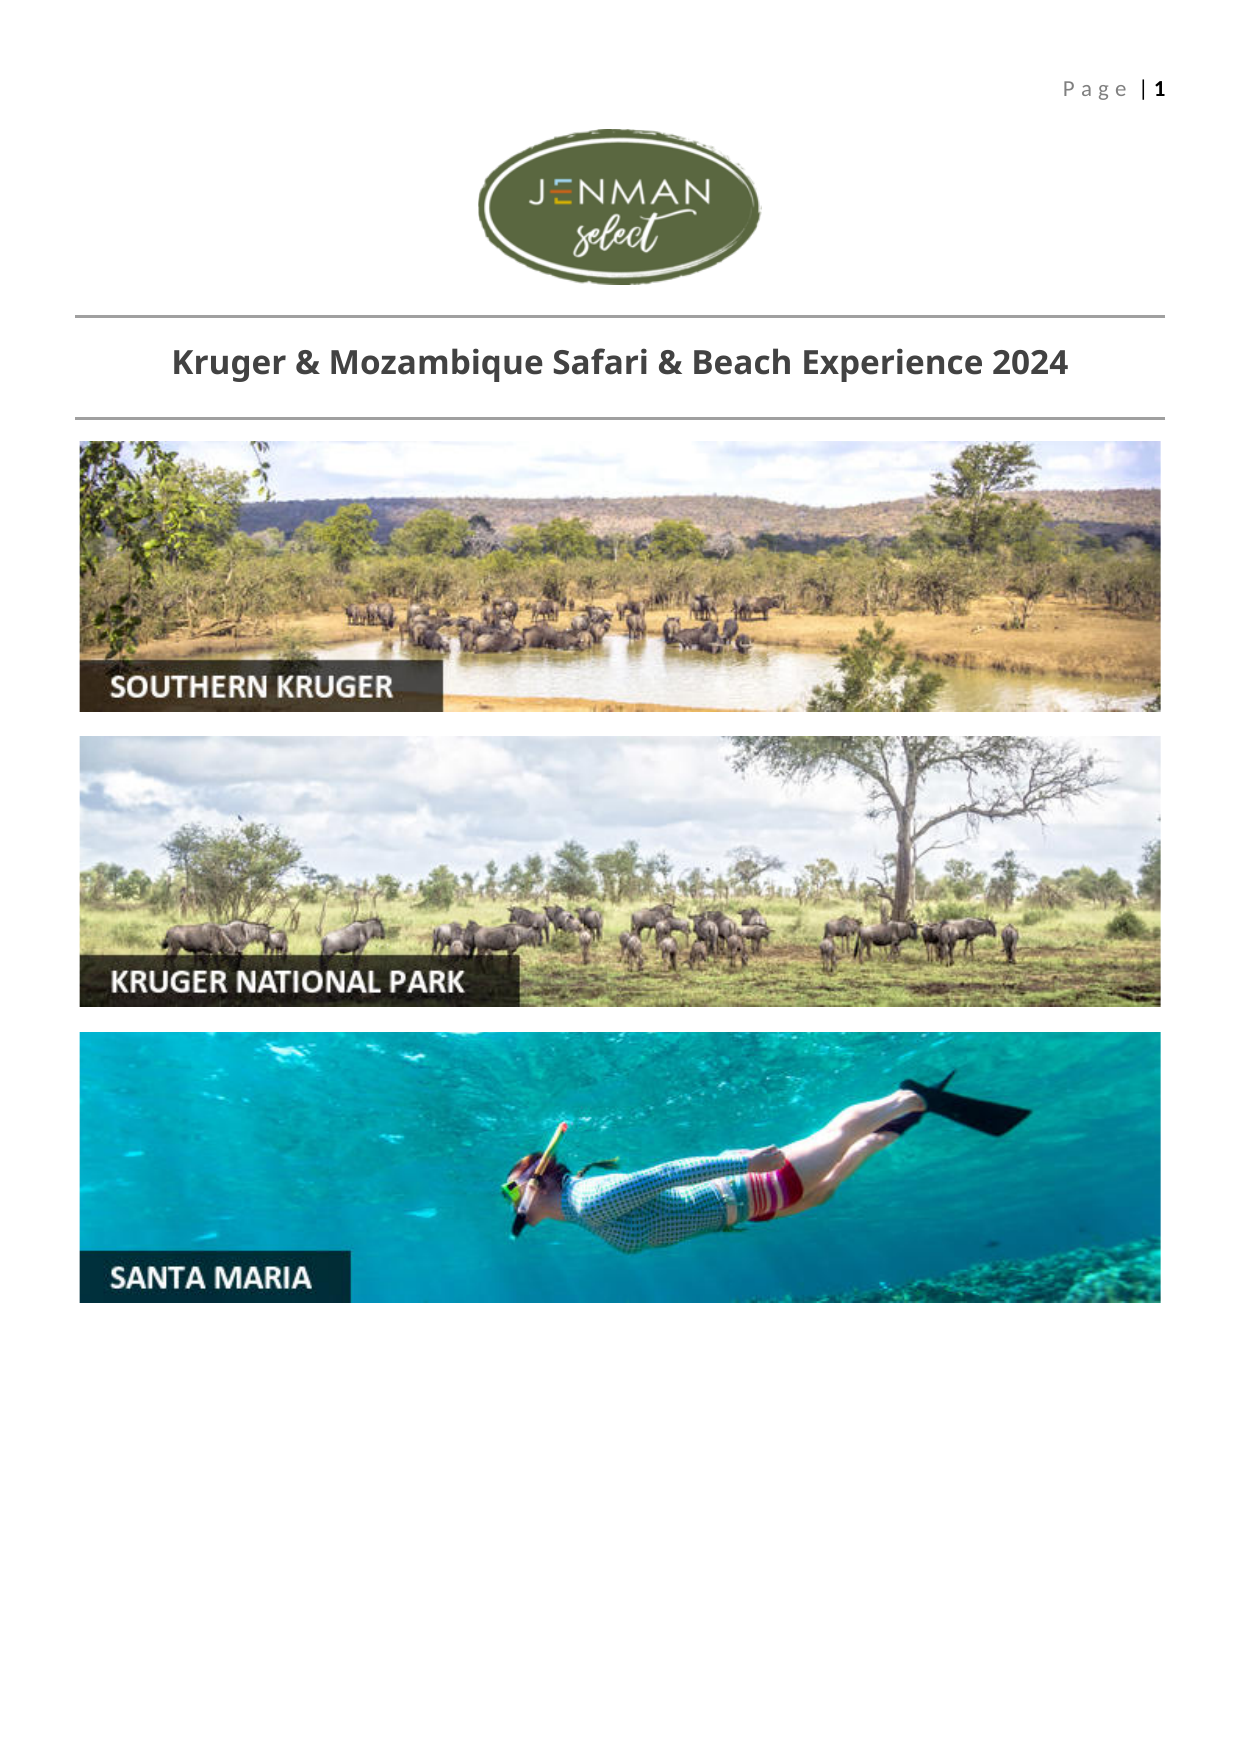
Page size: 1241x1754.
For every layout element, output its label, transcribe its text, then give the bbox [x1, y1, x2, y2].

subtitle Kruger & Mozambique Safari & Beach Experience 2024 [75, 339, 1165, 384]
